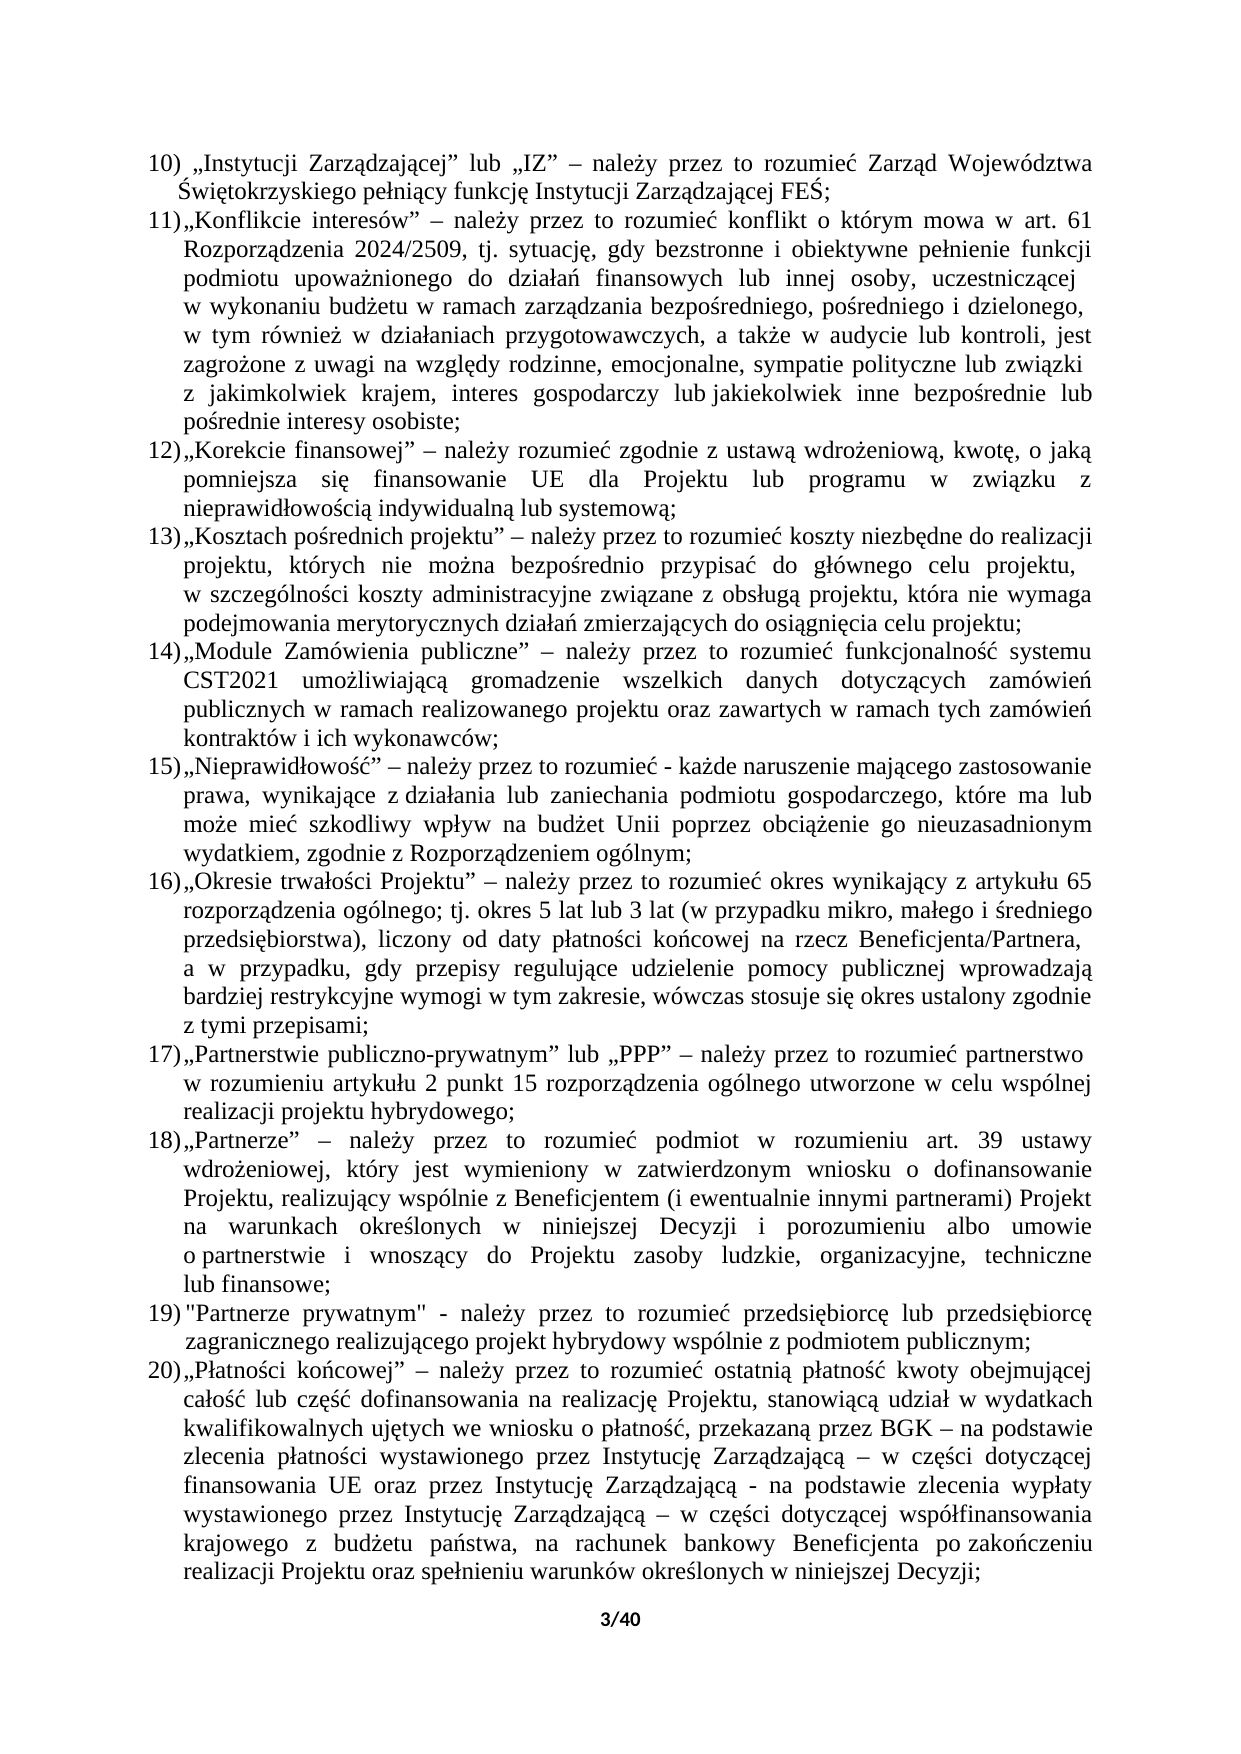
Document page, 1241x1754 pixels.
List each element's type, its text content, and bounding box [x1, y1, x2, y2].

list „Korekcie finansowej” – należy rozumieć zgodnie z ustawą wdrożeniową, kwotę, o jaką pomniejsza się finansowanie UE dla Projektu lub programu w związku z nieprawidłowością indywidualną lub systemową; [148, 435, 1093, 521]
list „Partnerze” – należy przez to rozumieć podmiot w rozumieniu art. 39 ustawy wdrożeniowej, który jest wymieniony w zatwierdzonym wniosku o dofinansowanie Projektu, realizujący wspólnie z Beneficjentem (i ewentualnie innymi partnerami) Projekt na warunkach określonych w niniejszej Decyzji i porozumieniu albo umowie o partnerstwie i wnoszący do Projektu zasoby ludzkie, organizacyjne, techniczne lub finansowe; [148, 1125, 1093, 1298]
list „Okresie trwałości Projektu” – należy przez to rozumieć okres wynikający z artykułu 65 rozporządzenia ogólnego; tj. okres 5 lat lub 3 lat (w przypadku mikro, małego i średniego przedsiębiorstwa), liczony od daty płatności końcowej na rzecz Beneficjenta/Partnera, a w przypadku, gdy przepisy regulujące udzielenie pomocy publicznej wprowadzają bardziej restrykcyjne wymogi w tym zakresie, wówczas stosuje się okres ustalony zgodnie z tymi przepisami; [148, 866, 1093, 1039]
list „Kosztach pośrednich projektu” – należy przez to rozumieć koszty niezbędne do realizacji projektu, których nie można bezpośrednio przypisać do głównego celu projektu, w szczególności koszty administracyjne związane z obsługą projektu, która nie wymaga podejmowania merytorycznych działań zmierzających do osiągnięcia celu projektu; [148, 521, 1093, 636]
list „Konflikcie interesów” – należy przez to rozumieć konflikt o którym mowa w art. 61 Rozporządzenia 2024/2509, tj. sytuację, gdy bezstronne i obiektywne pełnienie funkcji podmiotu upoważnionego do działań finansowych lub innej osoby, uczestniczącej w wykonaniu budżetu w ramach zarządzania bezpośredniego, pośredniego i dzielonego, w tym również w działaniach przygotowawczych, a także w audycie lub kontroli, jest zagrożone z uwagi na względy rodzinne, emocjonalne, sympatie polityczne lub związki z jakimkolwiek krajem, interes gospodarczy lub jakiekolwiek inne bezpośrednie lub pośrednie interesy osobiste; [148, 205, 1093, 435]
list "Partnerze prywatnym" - należy przez to rozumieć przedsiębiorcę lub przedsiębiorcę zagranicznego realizującego projekt hybrydowy wspólnie z podmiotem publicznym; [148, 1298, 1093, 1355]
list „Nieprawidłowość” – należy przez to rozumieć - każde naruszenie mającego zastosowanie prawa, wynikające z działania lub zaniechania podmiotu gospodarczego, które ma lub może mieć szkodliwy wpływ na budżet Unii poprzez obciążenie go nieuzasadnionym wydatkiem, zgodnie z Rozporządzeniem ogólnym; [148, 751, 1093, 866]
list „Płatności końcowej” – należy przez to rozumieć ostatnią płatność kwoty obejmującej całość lub część dofinansowania na realizację Projektu, stanowiącą udział w wydatkach kwalifikowalnych ujętych we wniosku o płatność, przekazaną przez BGK – na podstawie zlecenia płatności wystawionego przez Instytucję Zarządzającą – w części dotyczącej finansowania UE oraz przez Instytucję Zarządzającą - na podstawie zlecenia wypłaty wystawionego przez Instytucję Zarządzającą – w części dotyczącej współfinansowania krajowego z budżetu państwa, na rachunek bankowy Beneficjenta po zakończeniu realizacji Projektu oraz spełnieniu warunków określonych w niniejszej Decyzji; [148, 1355, 1093, 1585]
list „Partnerstwie publiczno-prywatnym” lub „PPP” – należy przez to rozumieć partnerstwo w rozumieniu artykułu 2 punkt 15 rozporządzenia ogólnego utworzone w celu wspólnej realizacji projektu hybrydowego; [148, 1039, 1093, 1125]
list „Module Zamówienia publiczne” – należy przez to rozumieć funkcjonalność systemu CST2021 umożliwiającą gromadzenie wszelkich danych dotyczących zamówień publicznych w ramach realizowanego projektu oraz zawartych w ramach tych zamówień kontraktów i ich wykonawców; [148, 636, 1093, 751]
list „Instytucji Zarządzającej” lub „IZ” – należy przez to rozumieć Zarząd Województwa Świętokrzyskiego pełniący funkcję Instytucji Zarządzającej FEŚ; [148, 148, 1093, 205]
